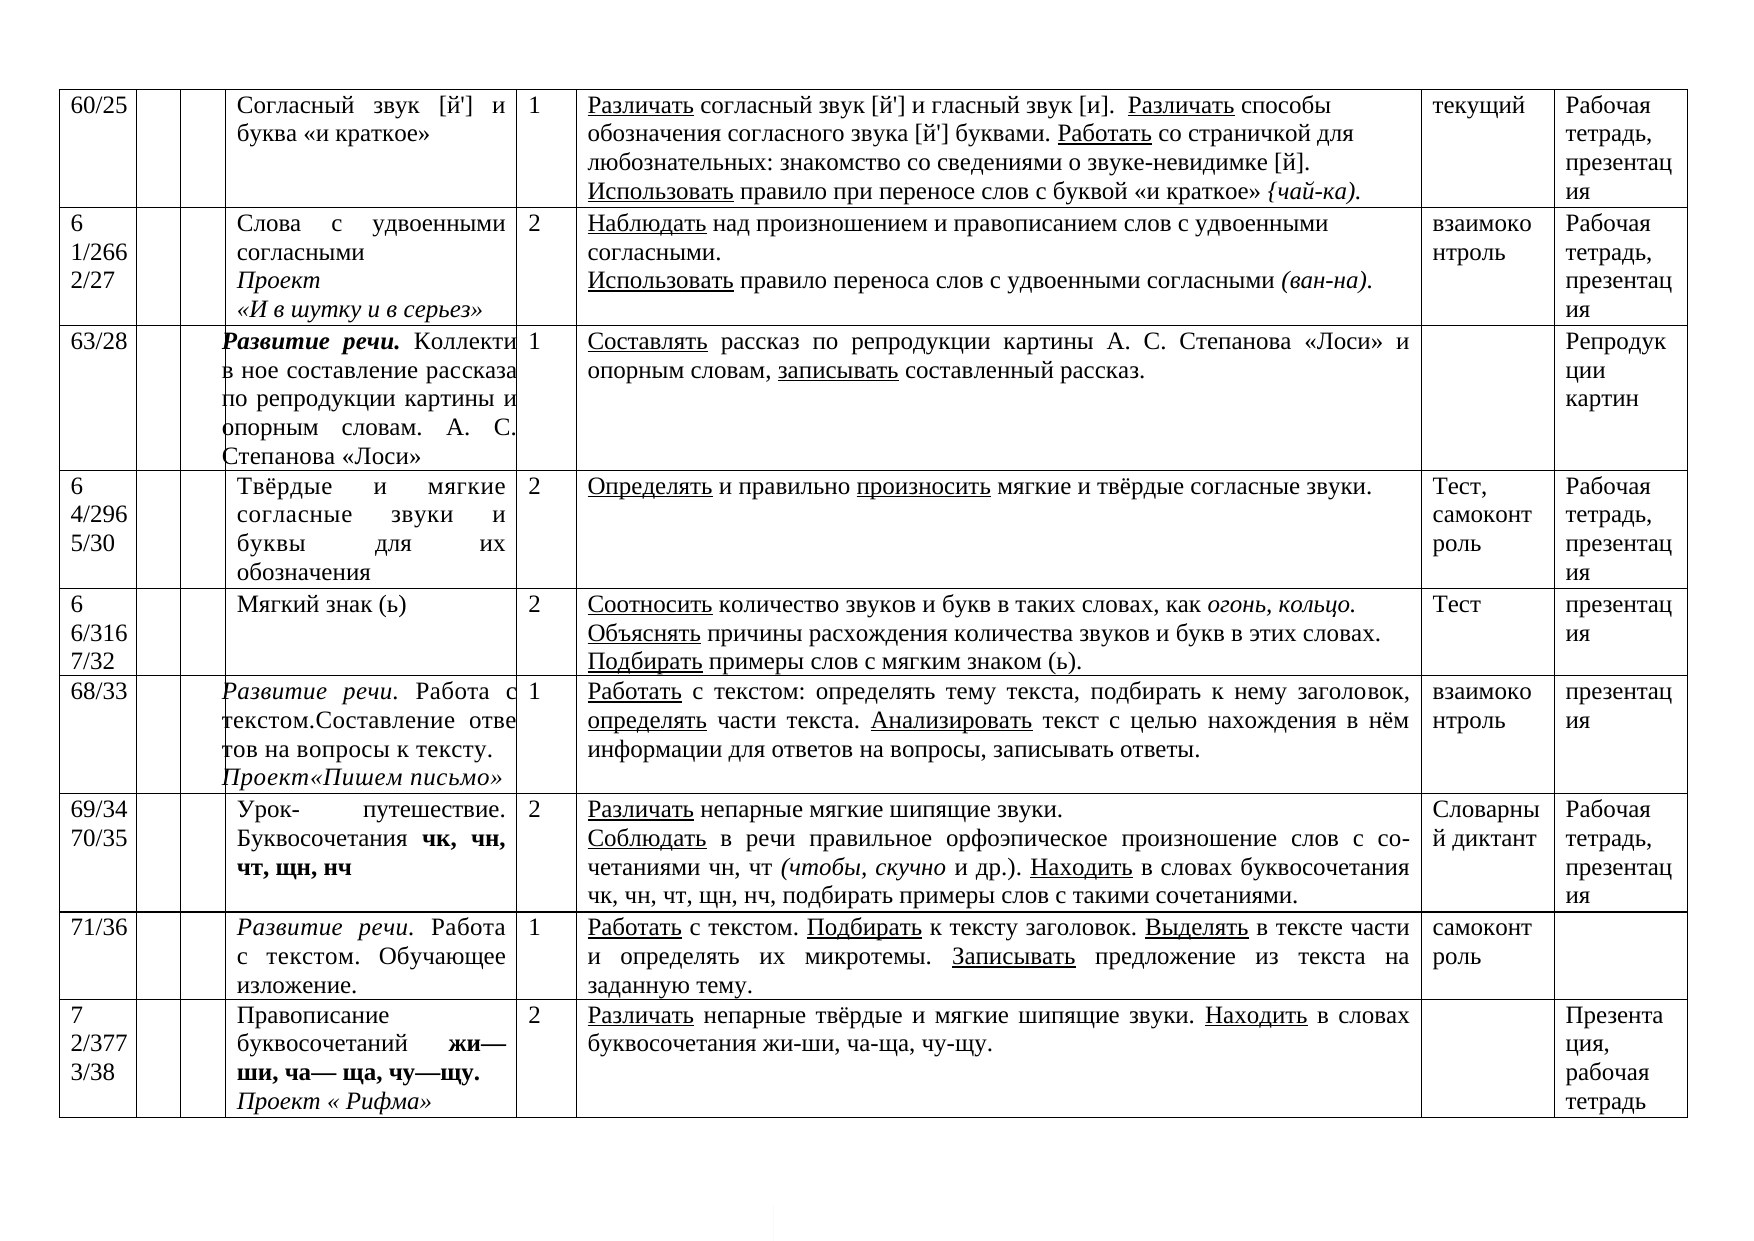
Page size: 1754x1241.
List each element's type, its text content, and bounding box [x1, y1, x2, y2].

table_cell презентация [1555, 676, 1687, 793]
table_cell Развитие речи. Работа с текстом. Обучающее изложение. [226, 913, 516, 999]
table_cell [137, 90, 180, 207]
table_cell 2 [517, 794, 576, 911]
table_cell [577, 1000, 1421, 1117]
table_cell 68/33 [60, 676, 136, 793]
table_cell [181, 471, 225, 588]
table_cell Различать согласный звук [й'] и гласный звук [и]. Различать способы обозначения согласного звука [й'] буквами. Работать со страничкой для любознательных: знакомство со сведениями о звуке-невидимке [й]. Использовать правило при переносе слов с буквой «и краткое» {чай-ка). [577, 90, 1421, 207]
table_cell 72/3773/38 [60, 1000, 136, 1117]
table_cell [137, 676, 180, 793]
table_cell Слова с удвоенными согласными Проект «И в шутку и в серьез» [226, 208, 516, 325]
table_cell Правописание буквосочетаний жи—ши, ча— ща, чу—щу. Проект « Рифма» [226, 1000, 516, 1117]
table_cell Репродукции картин [1555, 326, 1687, 470]
table_cell 63/28 [60, 326, 136, 470]
table_cell [137, 208, 180, 325]
table_cell Развитие речи. Коллекти в ное составление рассказа по репродукции картины и опорным словам. А. С. Степанова «Лоси» [226, 326, 516, 470]
table_cell [181, 676, 225, 793]
table_cell Соотносить количество звуков и букв в таких словах, как огонь, кольцо. Объяснять причины расхождения количества звуков и букв в этих словах. Подбирать примеры слов с мягким знаком (ь). [577, 589, 1421, 675]
table_cell 2 [517, 208, 576, 325]
table_cell Наблюдать над произношением и правописанием слов с удвоенными согласными. Использовать правило переноса слов с удвоенными согласными (ван-на). [577, 208, 1421, 325]
table_cell [181, 90, 225, 207]
table_cell Словарный диктант [1422, 794, 1554, 911]
table_cell [137, 326, 180, 470]
table_cell [137, 794, 180, 911]
table_cell [137, 1000, 180, 1117]
table_cell Работать с текстом: определять тему текста, подбирать к нему заголовок, определять части текста. Анализировать текст с целью нахождения в нём информации для ответов на вопросы, записывать ответы. [577, 676, 1421, 793]
table_cell [181, 794, 225, 911]
table_cell 69/3470/35 [60, 794, 136, 911]
table_cell 71/36 [60, 913, 136, 999]
table_cell 1 [517, 676, 576, 793]
table_cell текущий [1422, 90, 1554, 207]
table_cell Согласный звук [й'] и буква «и краткое» [226, 90, 516, 207]
table_cell Развитие речи. Работа с текстом.Составление отве тов на вопросы к тексту. Проект«Пишем письмо» [226, 676, 516, 793]
table_cell Различать непарные мягкие шипящие звуки. Соблюдать в речи правильное орфоэпическое произношение слов с сочетаниями чн, чт (чтобы, скучно и др.). Находить в словах буквосочетания чк, чн, чт, щн, нч, подбирать примеры слов с такими сочетаниями. [577, 794, 1421, 911]
table_cell Определять и правильно произносить мягкие и твёрдые согласные звуки. [577, 471, 1421, 588]
table_cell 64/2965/30 [60, 471, 136, 588]
table_cell 1 [517, 90, 576, 207]
table_cell Рабочая тетрадь, презентация [1555, 794, 1687, 911]
table_cell взаимоконтроль [1422, 208, 1554, 325]
table_cell 60/25 [60, 90, 136, 207]
table_cell [1422, 1000, 1554, 1117]
table_cell 1 [517, 326, 576, 470]
table_cell Тест, самоконтроль [1422, 471, 1554, 588]
table_cell 66/3167/32 [60, 589, 136, 675]
table_cell [181, 589, 225, 675]
table_cell Урок- путешествие. Буквосочетания чк, чн, чт, щн, нч [226, 794, 516, 911]
table_cell Тест [1422, 589, 1554, 675]
table_cell [137, 471, 180, 588]
table_cell Составлять рассказ по репродукции картины А. С. Степанова «Лоси» и опорным словам, записывать составленный рассказ. [577, 326, 1421, 470]
table_cell [181, 1000, 225, 1117]
table_cell самоконтроль [1422, 913, 1554, 999]
table_cell Мягкий знак (ь) [226, 589, 516, 675]
table_cell [1422, 326, 1554, 470]
table_cell [1555, 913, 1687, 999]
table_cell Работать с текстом. Подбирать к тексту заголовок. Выделять в тексте части и определять их микротемы. Записывать предложение из текста на заданную тему. [577, 913, 1421, 999]
table_cell Рабочая тетрадь, презентация [1555, 471, 1687, 588]
table_cell 61/2662/27 [60, 208, 136, 325]
table_cell взаимоконтроль [1422, 676, 1554, 793]
table_cell [181, 326, 225, 470]
table_cell Рабочая тетрадь, презентация [1555, 90, 1687, 207]
table_cell Твёрдые и мягкие согласные звуки и буквы для их обозначения [226, 471, 516, 588]
table_cell [137, 913, 180, 999]
table_cell презентация [1555, 589, 1687, 675]
table_cell 2 [517, 471, 576, 588]
table_cell 2 [517, 589, 576, 675]
table_cell Рабочая тетрадь, презентация [1555, 208, 1687, 325]
table_cell 2 [517, 1000, 576, 1117]
table_cell [181, 208, 225, 325]
table_cell [181, 913, 225, 999]
table_cell Презентация, рабочая тетрадь [1555, 1000, 1687, 1117]
table_cell [137, 589, 180, 675]
table_cell 1 [517, 913, 576, 999]
